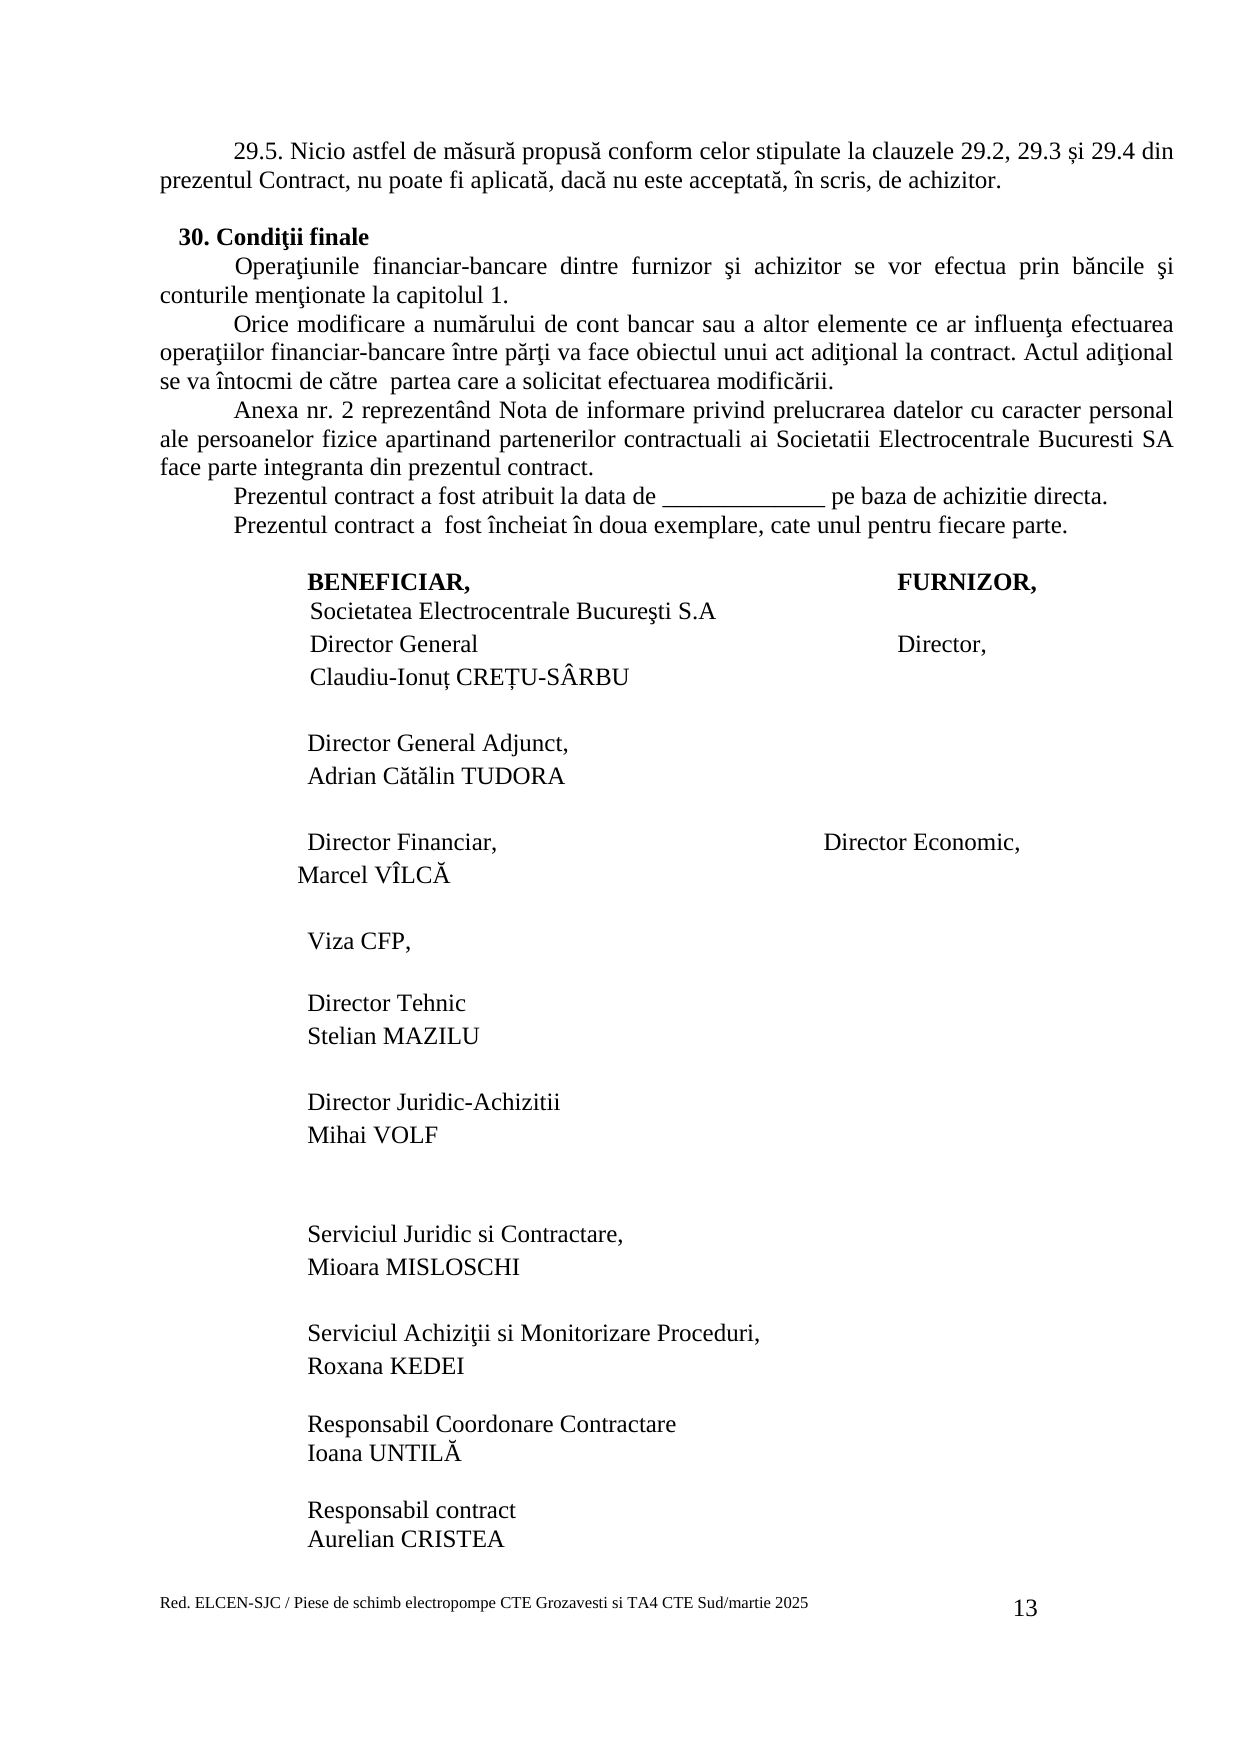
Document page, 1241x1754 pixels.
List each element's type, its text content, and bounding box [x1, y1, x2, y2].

text Director Tehnic [233, 988, 1175, 1017]
text Serviciul Juridic si Contractare, [159, 1219, 1175, 1248]
text Mioara MISLOSCHI [159, 1252, 1175, 1281]
list 29.5. Nicio astfel de măsură propusă conform celor stipulate la clauzele 29.2, 29.3 și 29.4 din prezentul Contract, nu poate fi aplicată, dacă nu este acceptată, în scris, de achizitor. [159, 136, 1175, 194]
text Aurelian CRISTEA [159, 1524, 1175, 1553]
text Adrian Cătălin TUDORA [159, 761, 1175, 790]
text Marcel VÎLCĂ [159, 860, 1175, 889]
text BENEFICIAR, FURNIZOR, [232, 567, 1175, 596]
text Operaţiunile financiar-bancare dintre furnizor şi achizitor se vor efectua prin băncile şi conturile menţionate la capitolul 1. [159, 251, 1175, 309]
text Claudiu-Ionuț CREȚU-SÂRBU [159, 662, 1175, 691]
text Roxana KEDEI [159, 1351, 1175, 1380]
text Responsabil Coordonare Contractare [159, 1409, 1175, 1438]
text Director General Adjunct, [159, 728, 1175, 757]
text Prezentul contract a fost atribuit la data de _____________ pe baza de achizitie directa. [159, 481, 1175, 510]
text Mihai VOLF [159, 1120, 1175, 1149]
text Director Financiar, Director Economic, [159, 827, 1175, 856]
text Responsabil contract [159, 1495, 1175, 1524]
text Anexa nr. 2 reprezentând Nota de informare privind prelucrarea datelor cu caracter personal ale persoanelor fizice apartinand partenerilor contractuali ai Societatii Electrocentrale Bucuresti SA face parte integranta din prezentul contract. [159, 395, 1175, 481]
text Prezentul contract a fost încheiat în doua exemplare, cate unul pentru fiecare parte. [159, 510, 1175, 539]
text Serviciul Achiziţii si Monitorizare Proceduri, [159, 1318, 1175, 1347]
text Director Juridic-Achizitii [233, 1087, 1175, 1116]
text 30. Condiţii finale [159, 222, 1175, 251]
text Stelian MAZILU [233, 1021, 1175, 1050]
text Director General Director, [159, 629, 1175, 658]
text Societatea Electrocentrale Bucureşti S.A [159, 596, 1175, 625]
text Viza CFP, [159, 926, 1175, 955]
text Orice modificare a numărului de cont bancar sau a altor elemente ce ar influenţa efectuarea operaţiilor financiar-bancare între părţi va face obiectul unui act adiţional la contract. Actul adiţional se va întocmi de către partea care a solicitat efectuarea modificării. [159, 309, 1175, 395]
text Ioana UNTILĂ [159, 1438, 1175, 1466]
